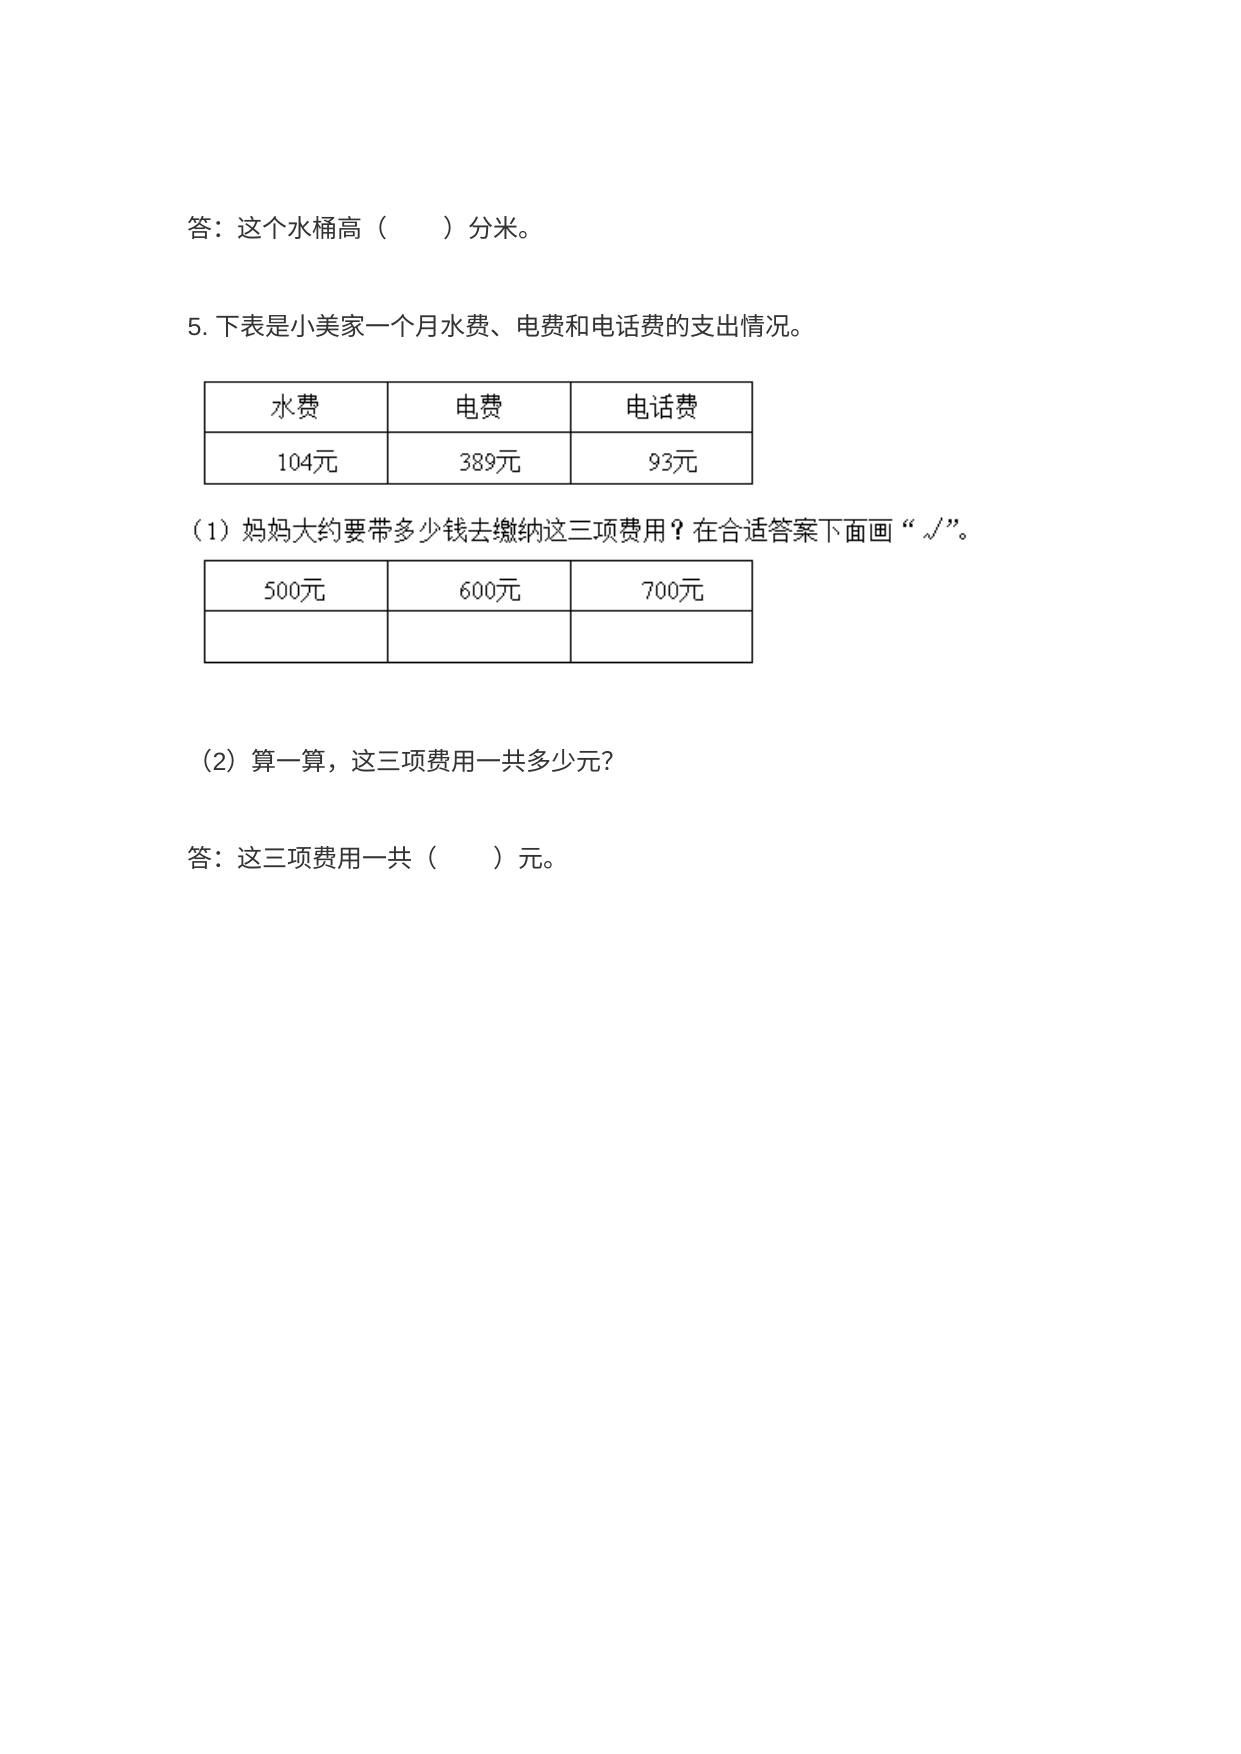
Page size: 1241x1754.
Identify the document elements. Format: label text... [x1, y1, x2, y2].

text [187, 162, 1053, 357]
picture [187, 369, 977, 673]
